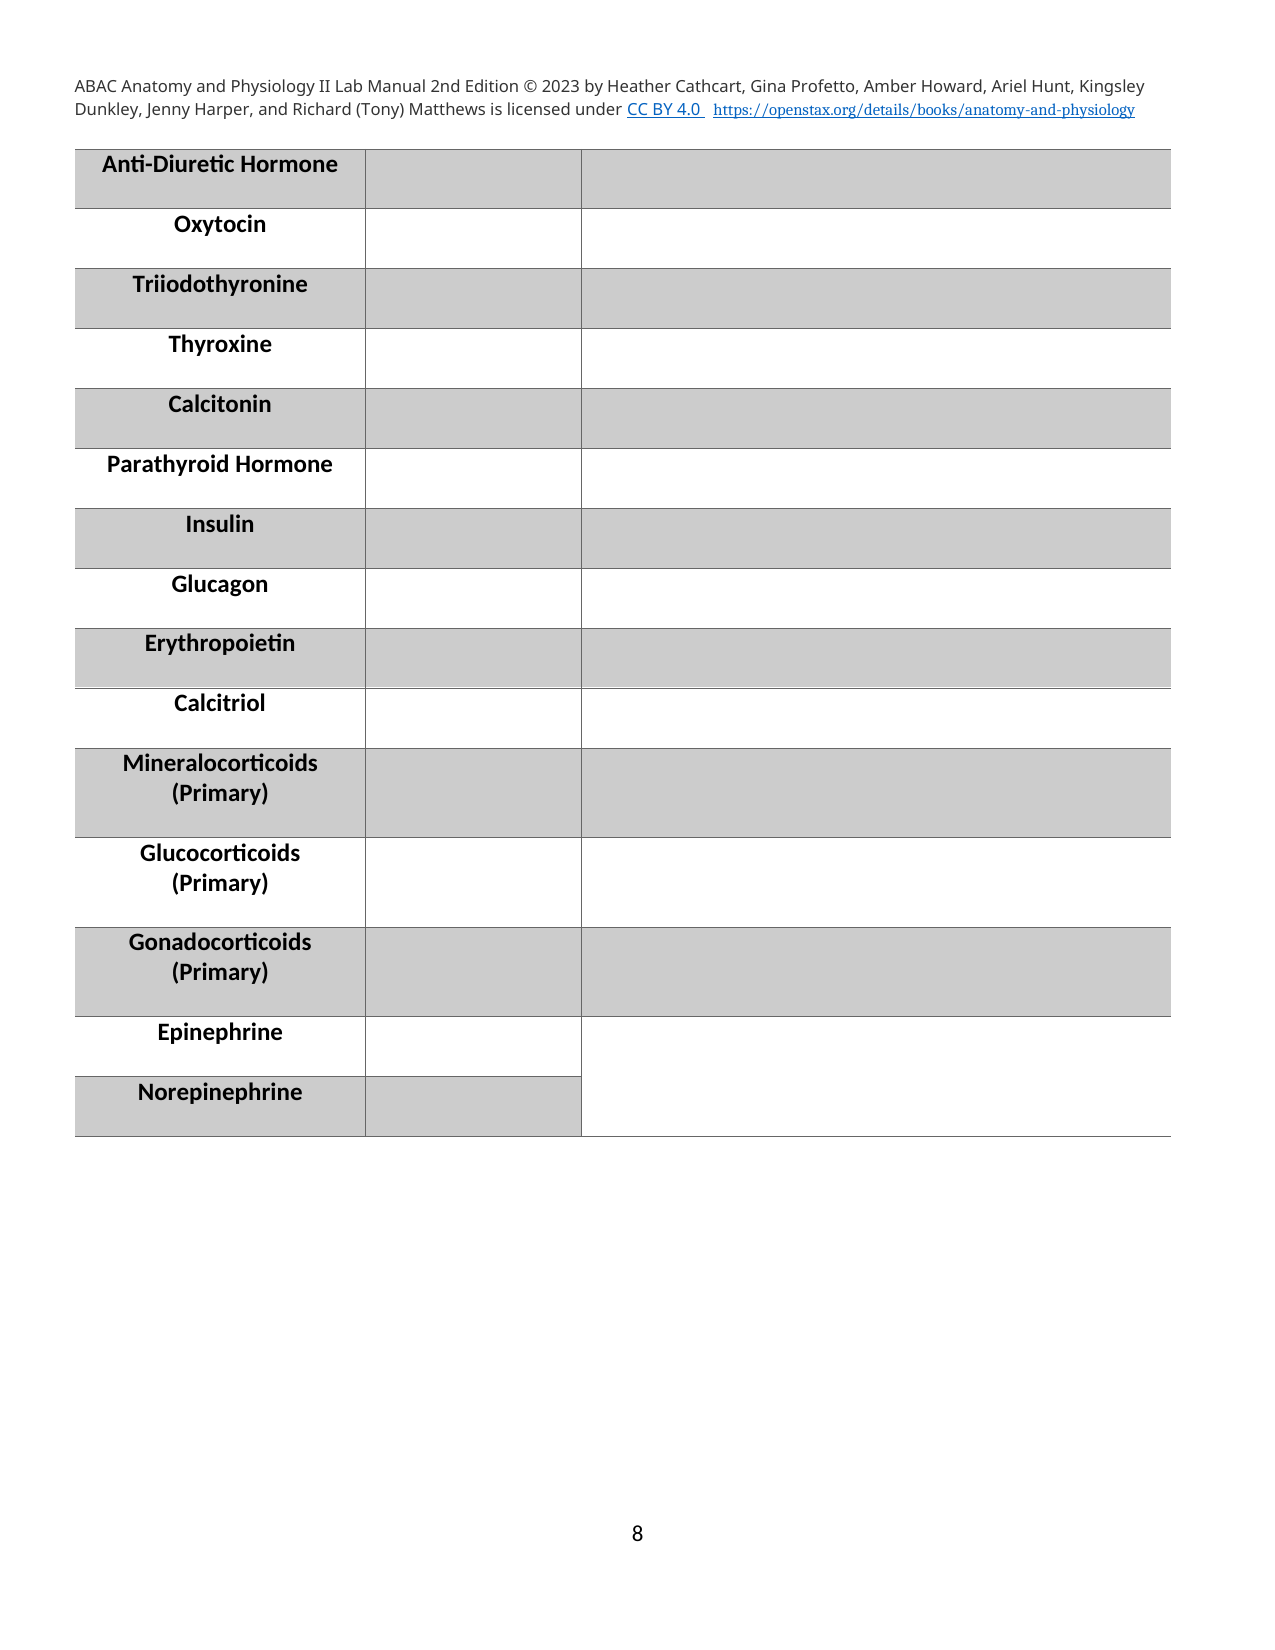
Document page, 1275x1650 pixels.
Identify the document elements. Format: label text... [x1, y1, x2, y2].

table_cell [582, 449, 1171, 508]
table_cell Norepinephrine [75, 1077, 365, 1136]
table_cell Calcitonin [75, 389, 365, 448]
table_cell Anti-Diuretic Hormone [75, 150, 365, 208]
table_cell Epinephrine [75, 1017, 365, 1076]
table_cell Mineralocorticoids (Primary) [75, 749, 365, 837]
table_cell [582, 689, 1171, 747]
table_cell [366, 269, 581, 328]
table_cell [366, 150, 581, 208]
table_cell Insulin [75, 509, 365, 568]
table_cell [582, 209, 1171, 268]
table_cell Triiodothyronine [75, 269, 365, 328]
table_cell [366, 838, 581, 927]
table_cell Oxytocin [75, 209, 365, 268]
table_cell [366, 1017, 581, 1076]
table_cell Glucagon [75, 569, 365, 628]
table_cell [582, 150, 1171, 208]
table_cell [582, 928, 1171, 1016]
table_cell Gonadocorticoids (Primary) [75, 928, 365, 1016]
table_cell Erythropoietin [75, 629, 365, 687]
table_cell [582, 569, 1171, 628]
table_cell [366, 569, 581, 628]
table_cell [582, 749, 1171, 837]
table_cell [366, 329, 581, 388]
table_cell [366, 749, 581, 837]
table_cell [582, 389, 1171, 448]
table_cell Thyroxine [75, 329, 365, 388]
table_cell [366, 629, 581, 687]
table_cell [366, 389, 581, 448]
table_cell [366, 509, 581, 568]
table_cell [366, 1077, 581, 1136]
table_cell [366, 928, 581, 1016]
table_cell [582, 629, 1171, 687]
table_cell Calcitriol [75, 689, 365, 747]
table_cell Glucocorticoids (Primary) [75, 838, 365, 927]
table_cell [582, 838, 1171, 927]
table_cell [582, 509, 1171, 568]
table_cell [582, 329, 1171, 388]
table_cell Parathyroid Hormone [75, 449, 365, 508]
table_cell [366, 209, 581, 268]
table_cell [582, 1017, 1171, 1136]
table_cell [366, 689, 581, 747]
table_cell [366, 449, 581, 508]
table_cell [582, 269, 1171, 328]
